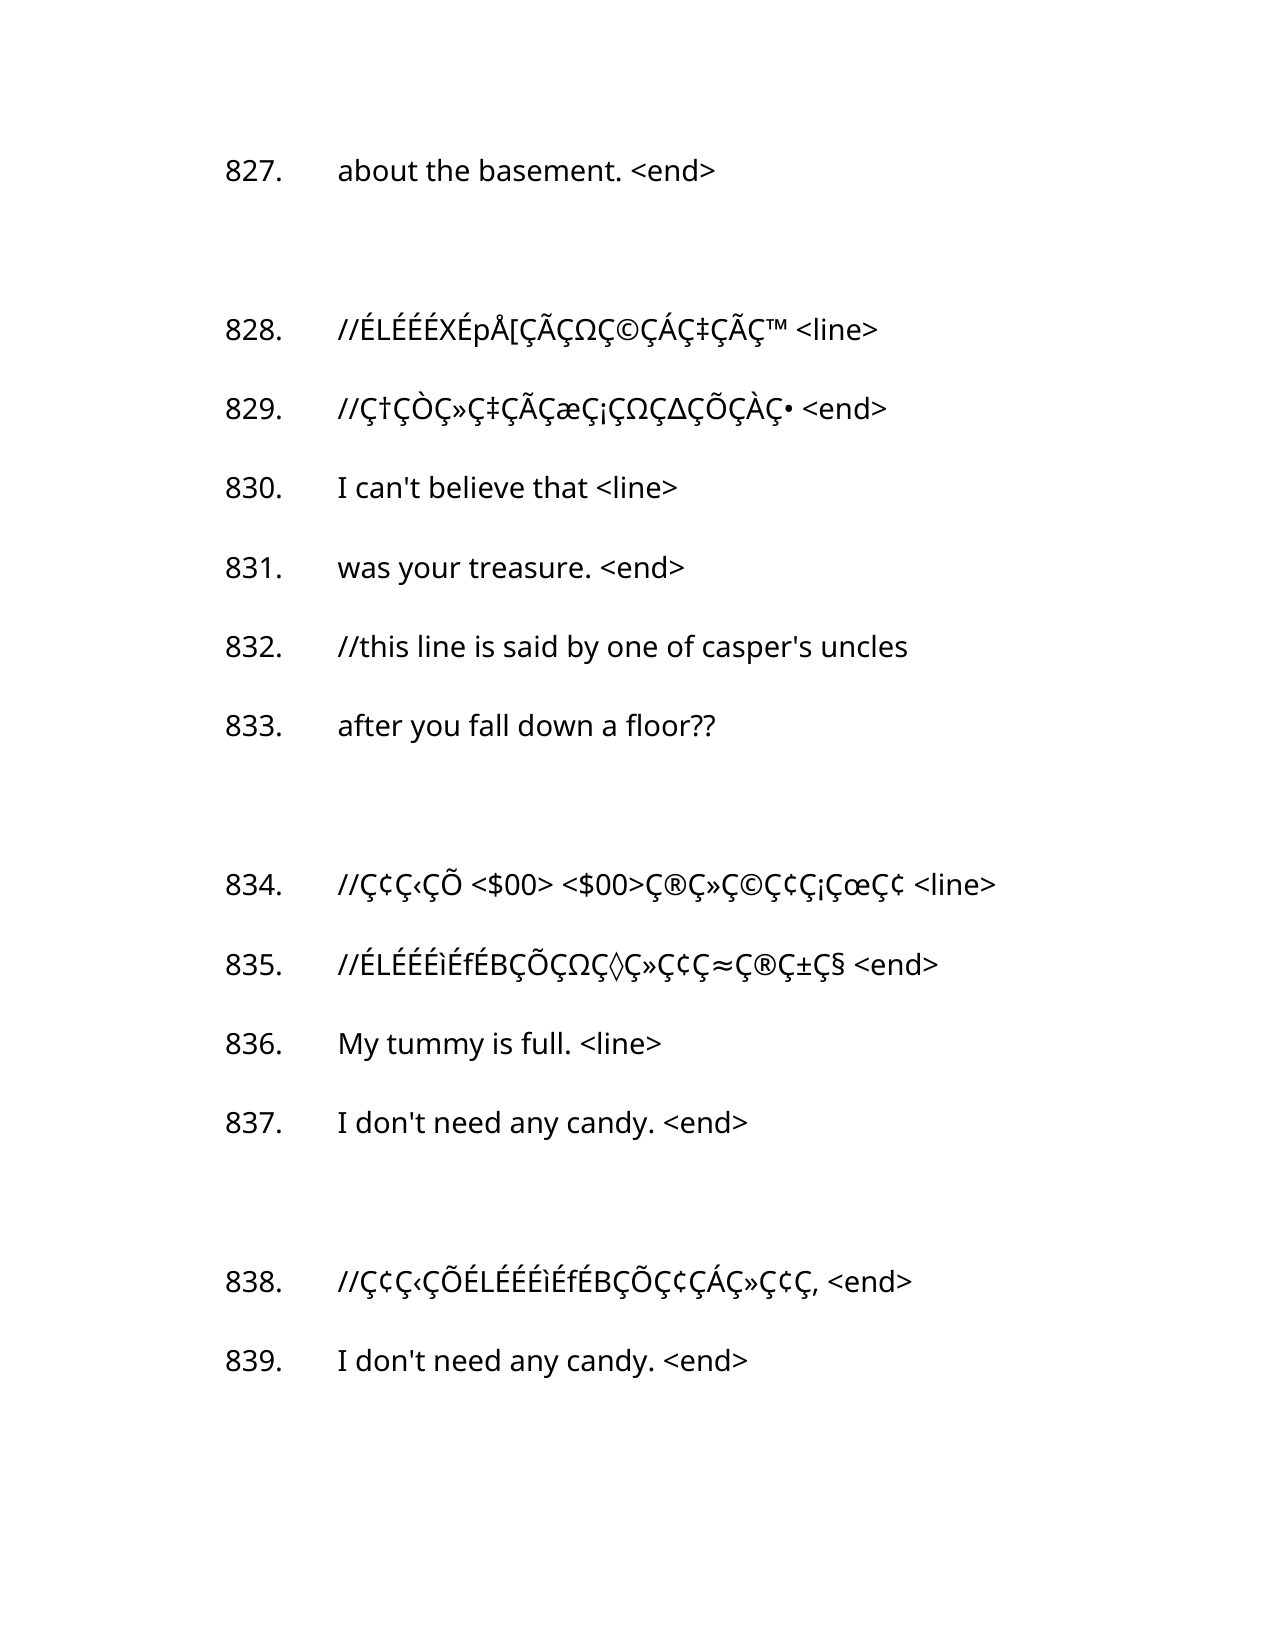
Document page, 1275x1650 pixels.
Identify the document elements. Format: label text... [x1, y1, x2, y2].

list after you fall down a floor?? [225, 706, 1087, 745]
list //Ç†ÇÒÇ»Ç‡ÇÃÇæÇ¡ÇΩÇ∆ÇÕÇÀÇ• <end> [225, 388, 1087, 428]
list I don't need any candy. <end> [225, 1341, 1087, 1380]
list //Ç¢Ç‹ÇÕ <$00> <$00>Ç®Ç»Ç©Ç¢Ç¡ÇœÇ¢ <line> [225, 864, 1087, 904]
list My tummy is full. <line> [225, 1023, 1087, 1063]
list I don't need any candy. <end> [225, 1102, 1087, 1142]
list //ÉLÉÉÉXÉpÅ[ÇÃÇΩÇ©ÇÁÇ‡ÇÃÇ™ <line> [225, 309, 1087, 348]
list //ÉLÉÉÉìÉfÉBÇÕÇΩÇ◊Ç»Ç¢Ç≈Ç®Ç±Ç§ <end> [225, 944, 1087, 983]
list //this line is said by one of casper's uncles [225, 626, 1087, 666]
list was your treasure. <end> [225, 547, 1087, 587]
list about the basement. <end> [225, 150, 1087, 190]
list I can't believe that <line> [225, 467, 1087, 507]
list //Ç¢Ç‹ÇÕÉLÉÉÉìÉfÉBÇÕÇ¢ÇÁÇ»Ç¢Ç‚ <end> [225, 1261, 1087, 1301]
